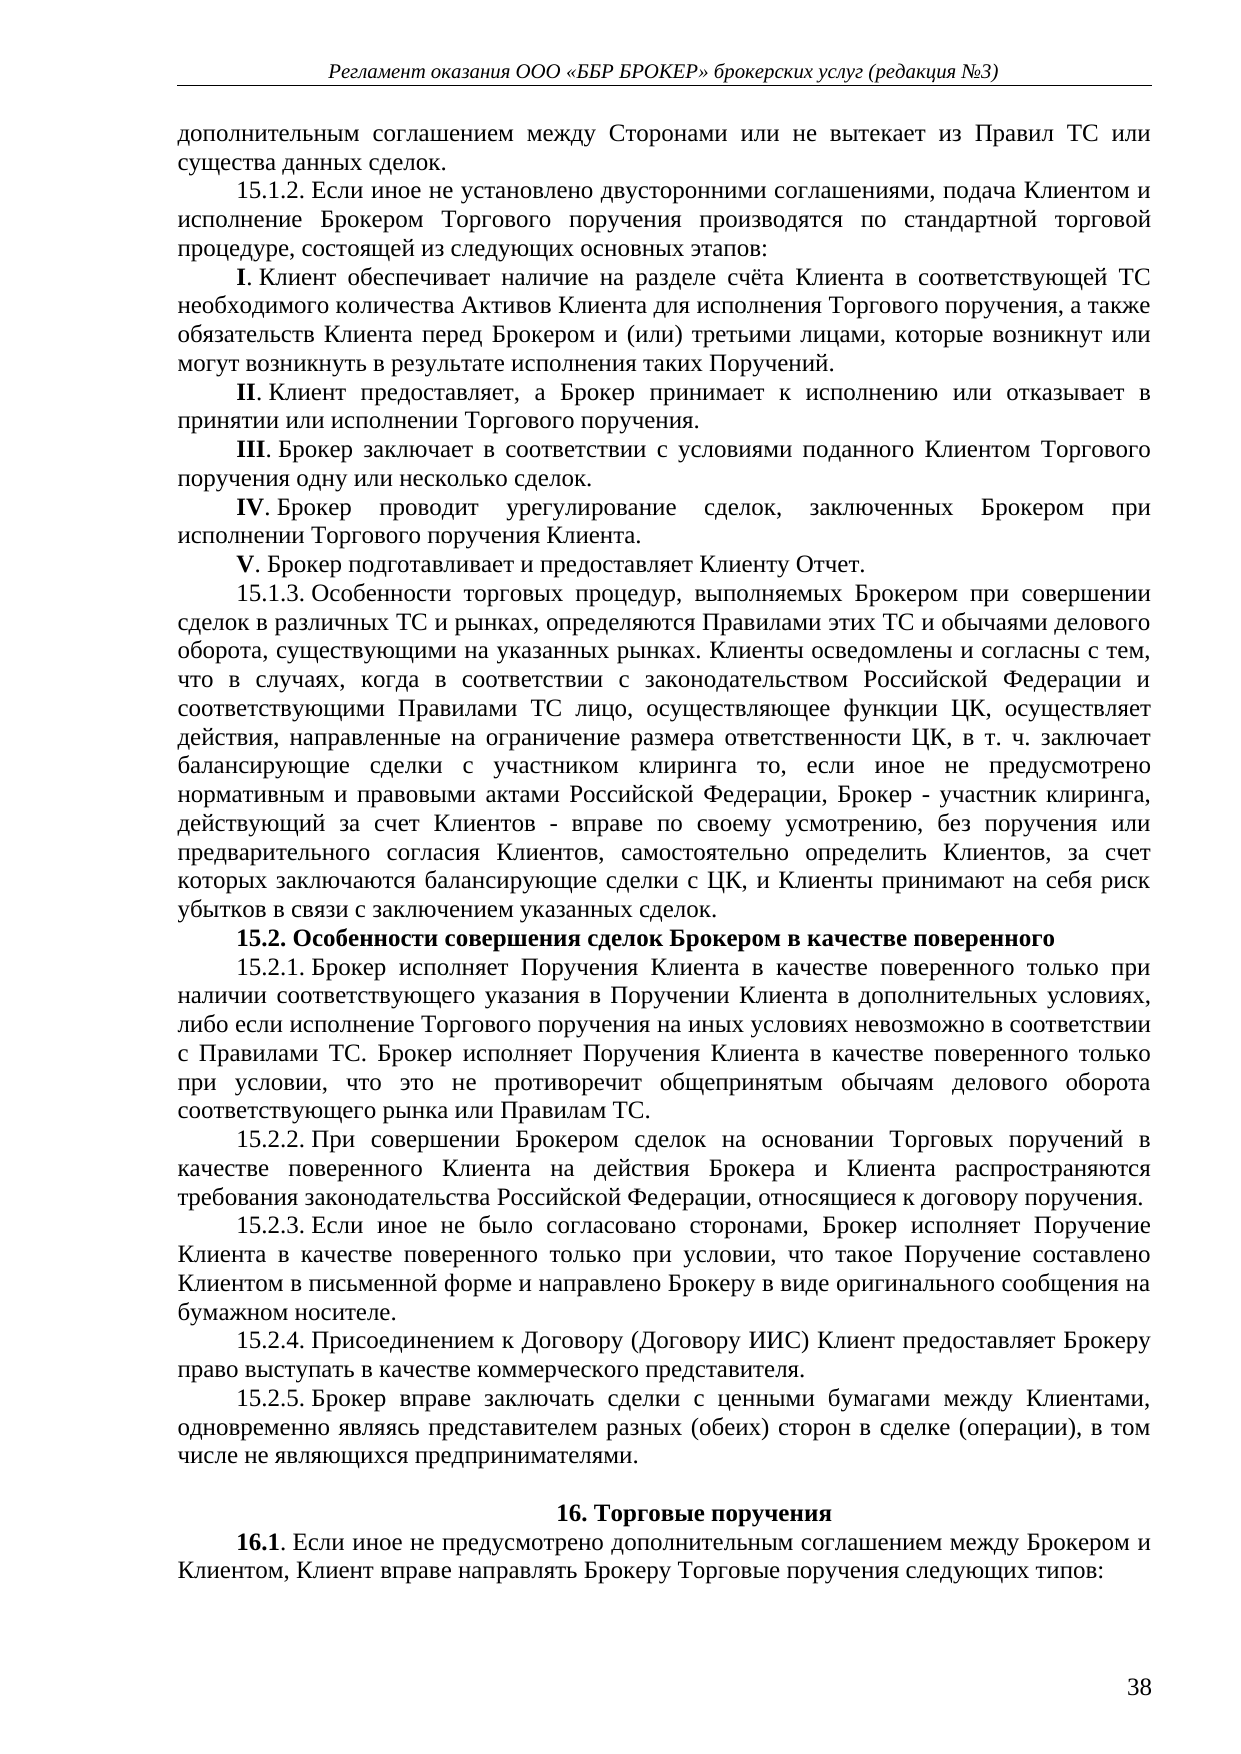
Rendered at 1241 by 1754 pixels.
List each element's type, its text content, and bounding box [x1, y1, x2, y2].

text 15.2.3. Если иное не было согласовано сторонами, Брокер исполняет Поручение Клиента в качестве поверенного только при условии, что такое Поручение составлено Клиентом в письменной форме и направлено Брокеру в виде оригинального сообщения на бумажном носителе. [177, 1211, 1152, 1326]
subtitle 15.2. Особенности совершения сделок Брокером в качестве поверенного [177, 923, 1152, 952]
text 15.2.1. Брокер исполняет Поручения Клиента в качестве поверенного только при наличии соответствующего указания в Поручении Клиента в дополнительных условиях, либо если исполнение Торгового поручения на иных условиях невозможно в соответствии с Правилами ТС. Брокер исполняет Поручения Клиента в качестве поверенного только при условии, что это не противоречит общепринятым обычаям делового оборота соответствующего рынка или Правилам ТС. [177, 952, 1152, 1124]
text 15.2.2. При совершении Брокером сделок на основании Торговых поручений в качестве поверенного Клиента на действия Брокера и Клиента распространяются требования законодательства Российской Федерации, относящиеся к договору поручения. [177, 1124, 1152, 1211]
text 15.2.4. Присоединением к Договору (Договору ИИС) Клиент предоставляет Брокеру право выступать в качестве коммерческого представителя. [177, 1326, 1152, 1383]
text IV. Брокер проводит урегулирование сделок, заключенных Брокером при исполнении Торгового поручения Клиента. [177, 492, 1152, 549]
text 15.1.3. Особенности торговых процедур, выполняемых Брокером при совершении сделок в различных ТС и рынках, определяются Правилами этих ТС и обычаями делового оборота, существующими на указанных рынках. Клиенты осведомлены и согласны с тем, что в случаях, когда в соответствии с законодательством Российской Федерации и соответствующими Правилами ТС лицо, осуществляющее функции ЦК, осуществляет действия, направленные на ограничение размера ответственности ЦК, в т. ч. заключает балансирующие сделки с участником клиринга то, если иное не предусмотрено нормативным и правовыми актами Российской Федерации, Брокер - участник клиринга, действующий за счет Клиентов - вправе по своему усмотрению, без поручения или предварительного согласия Клиентов, самостоятельно определить Клиентов, за счет которых заключаются балансирующие сделки с ЦК, и Клиенты принимают на себя риск убытков в связи с заключением указанных сделок. [177, 578, 1152, 923]
text 16.1. Если иное не предусмотрено дополнительным соглашением между Брокером и Клиентом, Клиент вправе направлять Брокеру Торговые поручения следующих типов: [177, 1527, 1152, 1584]
subtitle 16. Торговые поручения [177, 1498, 1152, 1527]
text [177, 118, 1152, 176]
text V. Брокер подготавливает и предоставляет Клиенту Отчет. [177, 549, 1152, 578]
text I. Клиент обеспечивает наличие на разделе счёта Клиента в соответствующей ТС необходимого количества Активов Клиента для исполнения Торгового поручения, а также обязательств Клиента перед Брокером и (или) третьими лицами, которые возникнут или могут возникнуть в результате исполнения таких Поручений. [177, 262, 1152, 377]
text III. Брокер заключает в соответствии с условиями поданного Клиентом Торгового поручения одну или несколько сделок. [177, 434, 1152, 492]
text 15.2.5. Брокер вправе заключать сделки с ценными бумагами между Клиентами, одновременно являясь представителем разных (обеих) сторон в сделке (операции), в том числе не являющихся предпринимателями. [177, 1383, 1152, 1469]
text II. Клиент предоставляет, а Брокер принимает к исполнению или отказывает в принятии или исполнении Торгового поручения. [177, 377, 1152, 434]
text 15.1.2. Если иное не установлено двусторонними соглашениями, подача Клиентом и исполнение Брокером Торгового поручения производятся по стандартной торговой процедуре, состоящей из следующих основных этапов: [177, 176, 1152, 262]
